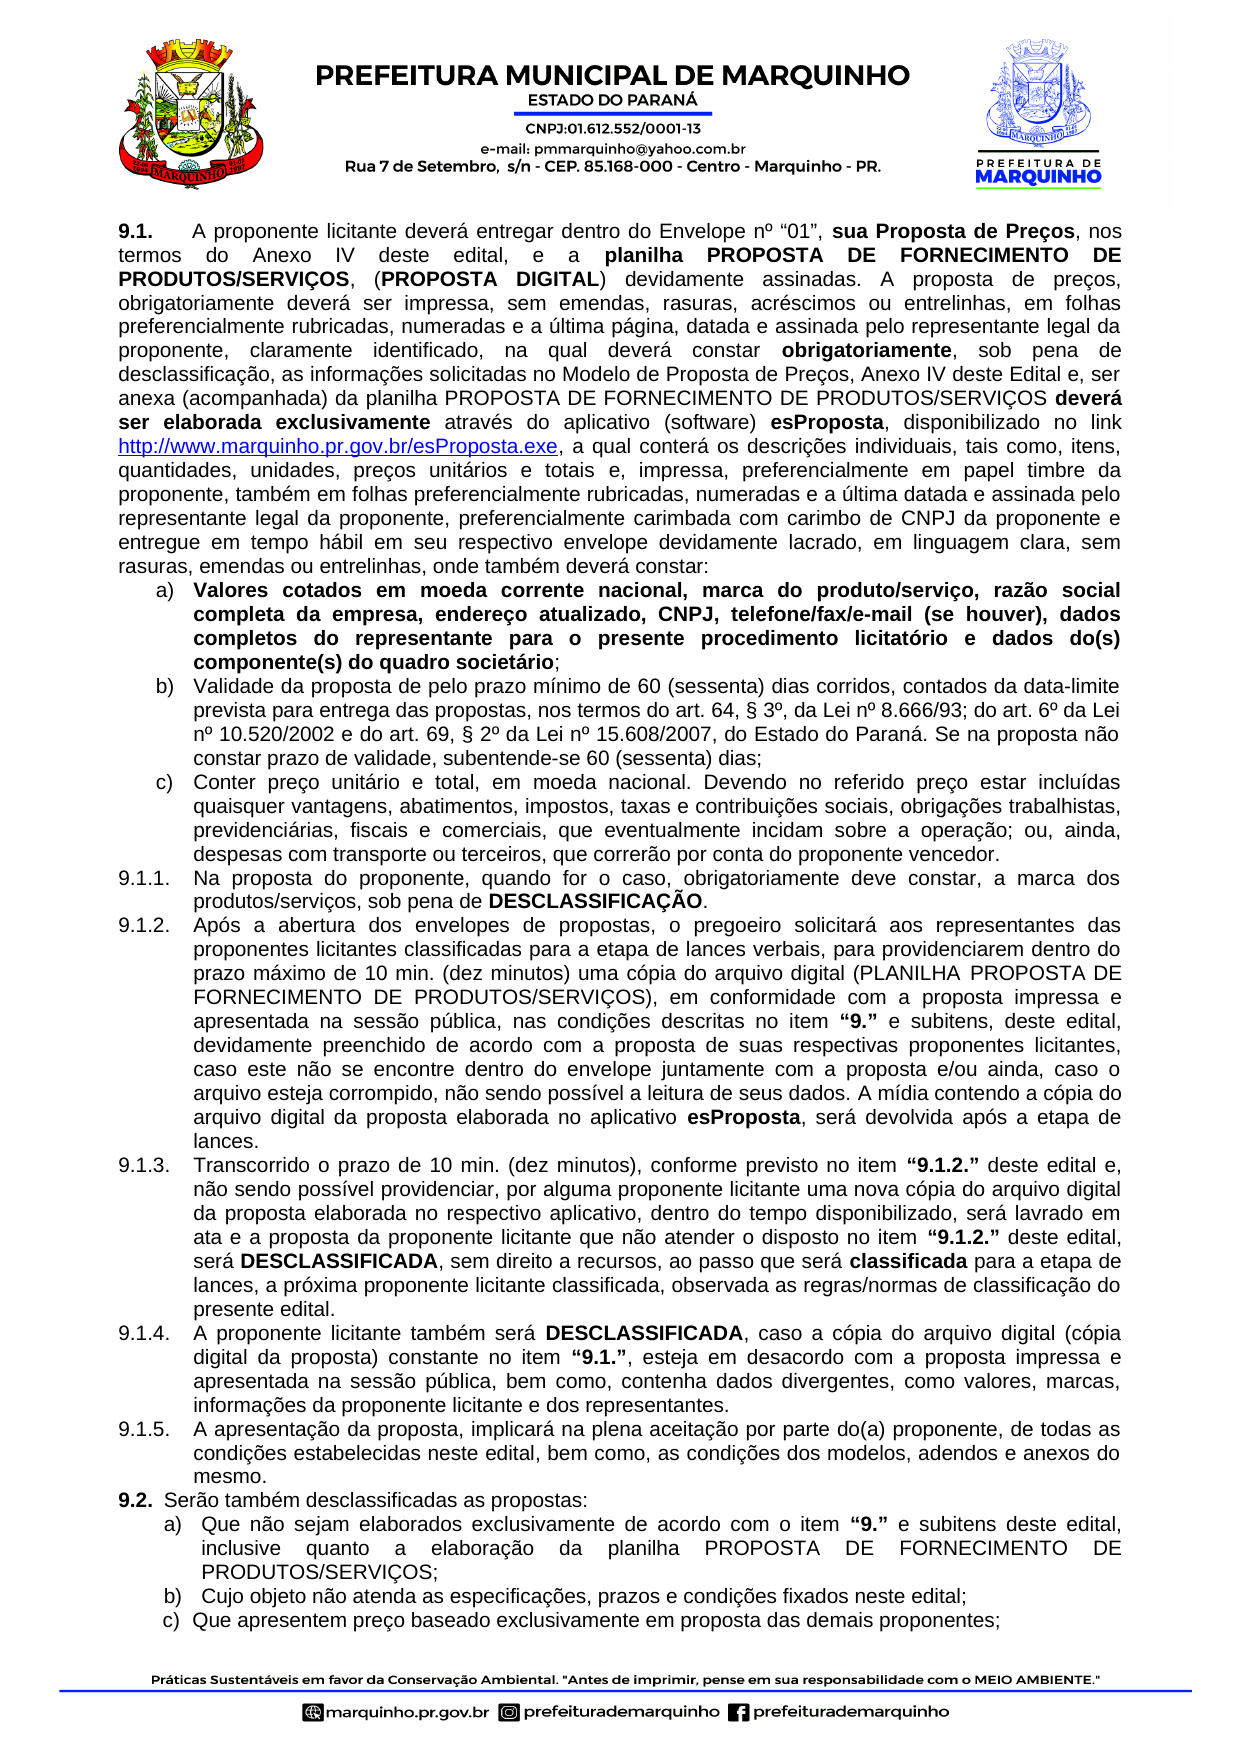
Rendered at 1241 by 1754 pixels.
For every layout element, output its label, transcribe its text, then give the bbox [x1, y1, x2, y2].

list Serão também desclassificadas as propostas: [118, 1488, 1122, 1512]
list Valores cotados em moeda corrente nacional, marca do produto/serviço, razão social completa da empresa, endereço atualizado, CNPJ, telefone/fax/e-mail (se houver), dados completos do representante para o presente procedimento licitatório e dados do(s) componente(s) do quadro societário; [156, 578, 1122, 674]
list Após a abertura dos envelopes de propostas, o pregoeiro solicitará aos representantes das proponentes licitantes classificadas para a etapa de lances verbais, para providenciarem dentro do prazo máximo de 10 min. (dez minutos) uma cópia do arquivo digital (PLANILHA PROPOSTA DE FORNECIMENTO DE PRODUTOS/SERVIÇOS), em conformidade com a proposta impressa e apresentada na sessão pública, nas condições descritas no item “9.” e subitens, deste edital, devidamente preenchido de acordo com a proposta de suas respectivas proponentes licitantes, caso este não se encontre dentro do envelope juntamente com a proposta e/ou ainda, caso o arquivo esteja corrompido, não sendo possível a leitura de seus dados. A mídia contendo a cópia do arquivo digital da proposta elaborada no aplicativo esProposta, será devolvida após a etapa de lances. [118, 913, 1122, 1153]
list Validade da proposta de pelo prazo mínimo de 60 (sessenta) dias corridos, contados da data-limite prevista para entrega das propostas, nos termos do art. 64, § 3º, da Lei nº 8.666/93; do art. 6º da Lei nº 10.520/2002 e do art. 69, § 2º da Lei nº 15.608/2007, do Estado do Paraná. Se na proposta não constar prazo de validade, subentende-se 60 (sessenta) dias; [156, 674, 1122, 769]
list A proponente licitante também será DESCLASSIFICADA, caso a cópia do arquivo digital (cópia digital da proposta) constante no item “9.1.”, esteja em desacordo com a proposta impressa e apresentada na sessão pública, bem como, contenha dados divergentes, como valores, marcas, informações da proponente licitante e dos representantes. [118, 1321, 1122, 1416]
list Na proposta do proponente, quando for o caso, obrigatoriamente deve constar, a marca dos produtos/serviços, sob pena de DESCLASSIFICAÇÃO. [118, 865, 1122, 913]
list Conter preço unitário e total, em moeda nacional. Devendo no referido preço estar incluídas quaisquer vantagens, abatimentos, impostos, taxas e contribuições sociais, obrigações trabalhistas, previdenciárias, fiscais e comerciais, que eventualmente incidam sobre a operação; ou, ainda, despesas com transporte ou terceiros, que correrão por conta do proponente vencedor. [156, 769, 1122, 865]
list Transcorrido o prazo de 10 min. (dez minutos), conforme previsto no item “9.1.2.” deste edital e, não sendo possível providenciar, por alguma proponente licitante uma nova cópia do arquivo digital da proposta elaborada no respectivo aplicativo, dentro do tempo disponibilizado, será lavrado em ata e a proposta da proponente licitante que não atender o disposto no item “9.1.2.” deste edital, será DESCLASSIFICADA, sem direito a recursos, ao passo que será classificada para a etapa de lances, a próxima proponente licitante classificada, observada as regras/normas de classificação do presente edital. [118, 1153, 1122, 1321]
picture [35, 1642, 1216, 1751]
list A proponente licitante deverá entregar dentro do Envelope nº “01”, sua Proposta de Preços, nos termos do Anexo IV deste edital, e a planilha PROPOSTA DE FORNECIMENTO DE PRODUTOS/SERVIÇOS, (PROPOSTA DIGITAL) devidamente assinadas. A proposta de preços, obrigatoriamente deverá ser impressa, sem emendas, rasuras, acréscimos ou entrelinhas, em folhas preferencialmente rubricadas, numeradas e a última página, datada e assinada pelo representante legal da proponente, claramente identificado, na qual deverá constar obrigatoriamente, sob pena de desclassificação, as informações solicitadas no Modelo de Proposta de Preços, Anexo IV deste Edital e, ser anexa (acompanhada) da planilha PROPOSTA DE FORNECIMENTO DE PRODUTOS/SERVIÇOS deverá ser elaborada exclusivamente através do aplicativo (software) esProposta, disponibilizado no link http://www.marquinho.pr.gov.br/esProposta.exe, a qual conterá os descrições individuais, tais como, itens, quantidades, unidades, preços unitários e totais e, impressa, preferencialmente em papel timbre da proponente, também em folhas preferencialmente rubricadas, numeradas e a última datada e assinada pelo representante legal da proponente, preferencialmente carimbada com carimbo de CNPJ da proponente e entregue em tempo hábil em seu respectivo envelope devidamente lacrado, em linguagem clara, sem rasuras, emendas ou entrelinhas, onde também deverá constar: [118, 218, 1122, 578]
list Que não sejam elaborados exclusivamente de acordo com o item “9.” e subitens deste edital, inclusive quanto a elaboração da planilha PROPOSTA DE FORNECIMENTO DE PRODUTOS/SERVIÇOS; [163, 1512, 1122, 1584]
list A apresentação da proposta, implicará na plena aceitação por parte do(a) proponente, de todas as condições estabelecidas neste edital, bem como, as condições dos modelos, adendos e anexos do mesmo. [118, 1416, 1122, 1488]
list Que apresentem preço baseado exclusivamente em proposta das demais proponentes; [162, 1608, 1122, 1632]
picture [52, 11, 1173, 214]
list Cujo objeto não atenda as especificações, prazos e condições fixados neste edital; [163, 1584, 1122, 1608]
